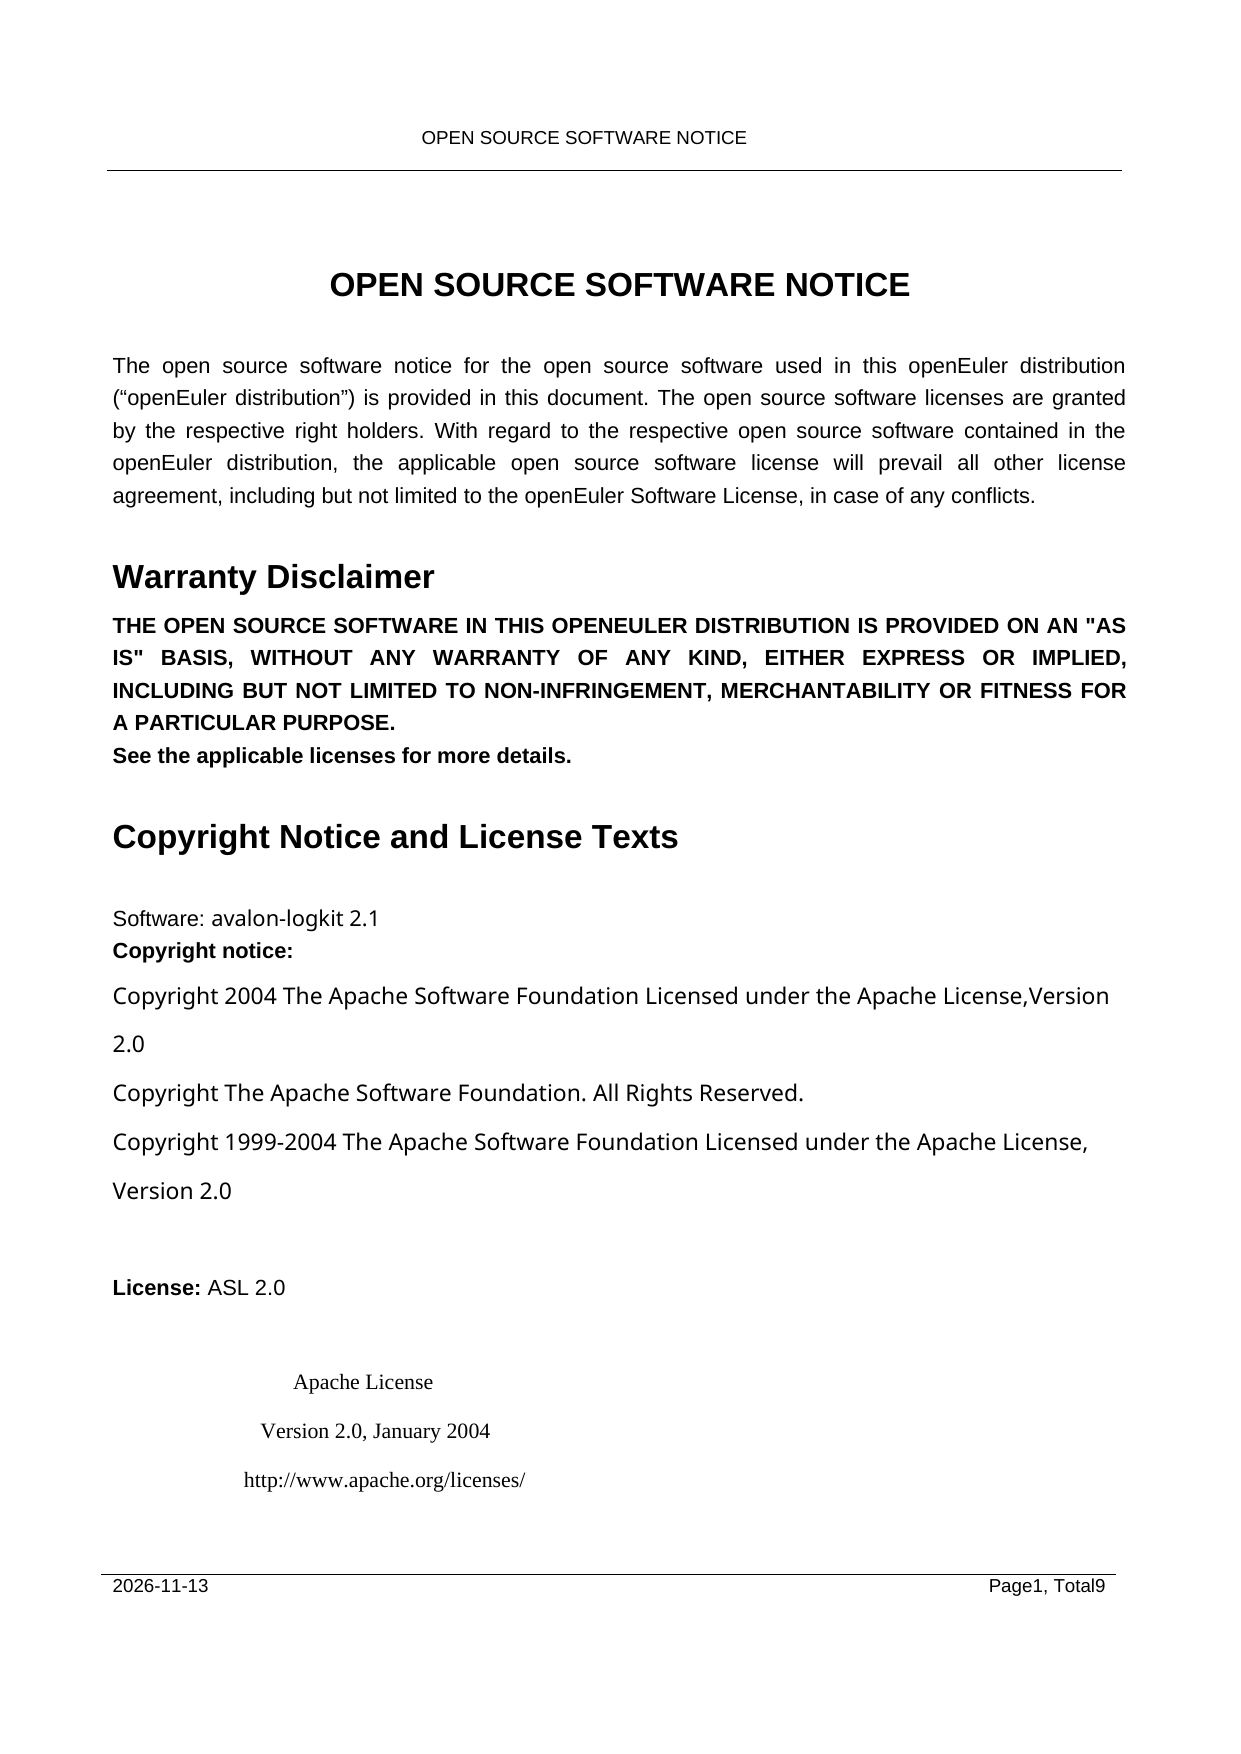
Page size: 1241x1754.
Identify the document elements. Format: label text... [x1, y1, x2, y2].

text The open source software notice for the open source software used in this openEuler distribution (“openEuler distribution”) is provided in this document. The open source software licenses are granted by the respective right holders. With regard to the respective open source software contained in the openEuler distribution, the applicable open source software license will prevail all other license agreement, including but not limited to the openEuler Software License, in case of any conflicts. [112, 349, 1128, 511]
text Copyright 2004 The Apache Software Foundation Licensed under the Apache License,Version 2.0 Copyright The Apache Software Foundation. All Rights Reserved. Copyright 1999-2004 The Apache Software Foundation Licensed under the Apache License, Version 2.0 [112, 979, 1128, 1255]
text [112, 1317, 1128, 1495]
text License: ASL 2.0 [112, 1272, 1128, 1304]
text Warranty Disclaimer [112, 544, 1128, 609]
text Software: avalon-logkit 2.1 [112, 901, 1128, 934]
text Copyright Notice and License Texts [112, 804, 1128, 869]
text OPEN SOURCE SOFTWARE NOTICE [112, 251, 1128, 316]
text Copyright notice: [112, 934, 1128, 966]
text THE OPEN SOURCE SOFTWARE IN THIS OPENEULER DISTRIBUTION IS PROVIDED ON AN "AS IS" BASIS, WITHOUT ANY WARRANTY OF ANY KIND, EITHER EXPRESS OR IMPLIED, INCLUDING BUT NOT LIMITED TO NON-INFRINGEMENT, MERCHANTABILITY OR FITNESS FOR A PARTICULAR PURPOSE. See the applicable licenses for more details. [112, 609, 1128, 771]
